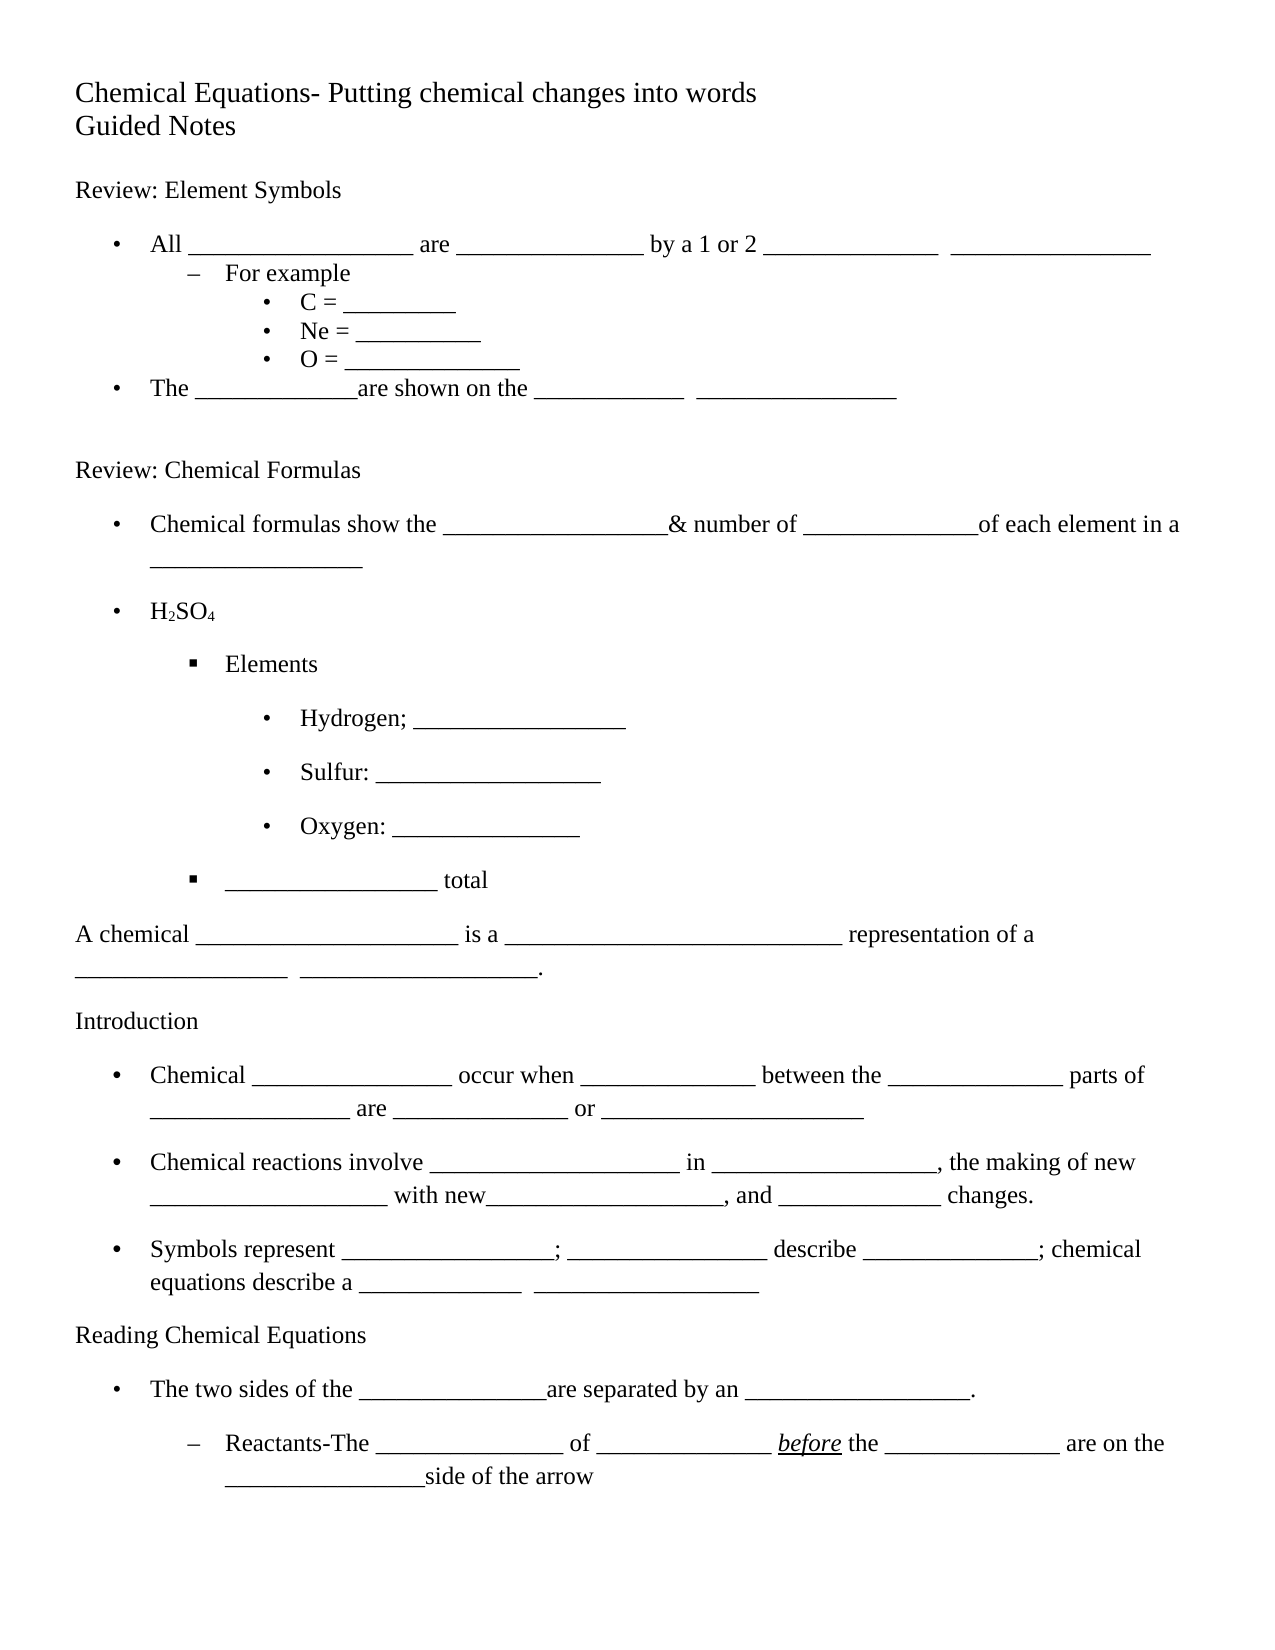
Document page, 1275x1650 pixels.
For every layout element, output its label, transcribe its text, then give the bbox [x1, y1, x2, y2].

text Reading Chemical Equations [75, 1321, 1200, 1349]
list Chemical reactions involve ____________________ in __________________, the making of new ___________________ with new___________________, and _____________ changes. [112, 1147, 1200, 1208]
list Ne = __________ [262, 316, 1200, 344]
list Chemical ________________ occur when ______________ between the ______________ parts of ________________ are ______________ or _____________________ [112, 1059, 1200, 1121]
list Symbols represent _________________; ________________ describe ______________; chemical equations describe a _____________ __________________ [112, 1233, 1200, 1295]
list The two sides of the _______________are separated by an __________________. [112, 1374, 1200, 1403]
text Guided Notes [75, 108, 1200, 142]
list Reactants-The _______________ of ______________ before the ______________ are on the ________________side of the arrow [187, 1428, 1200, 1490]
list Sulfur: __________________ [262, 757, 1200, 786]
list O = ______________ [262, 344, 1200, 373]
list Chemical formulas show the __________________& number of ______________of each element in a _________________ [112, 509, 1200, 571]
list For example [187, 258, 1200, 287]
list C = _________ [262, 287, 1200, 316]
text Introduction [75, 1006, 1200, 1034]
list _________________ total [187, 865, 1200, 894]
list All __________________ are _______________ by a 1 or 2 ______________ ________________ [112, 229, 1200, 258]
list Elements [187, 649, 1200, 678]
text A chemical _____________________ is a ___________________________ representation of a _________________ ___________________. [75, 919, 1200, 981]
text Chemical Equations- Putting chemical changes into words [75, 75, 1200, 108]
list H2SO4 [112, 596, 1200, 624]
text Review: Chemical Formulas [75, 455, 1200, 484]
list Oxygen: _______________ [262, 811, 1200, 840]
list Hydrogen; _________________ [262, 703, 1200, 732]
text Review: Element Symbols [75, 176, 1200, 204]
list The _____________are shown on the ____________ ________________ [112, 373, 1200, 402]
